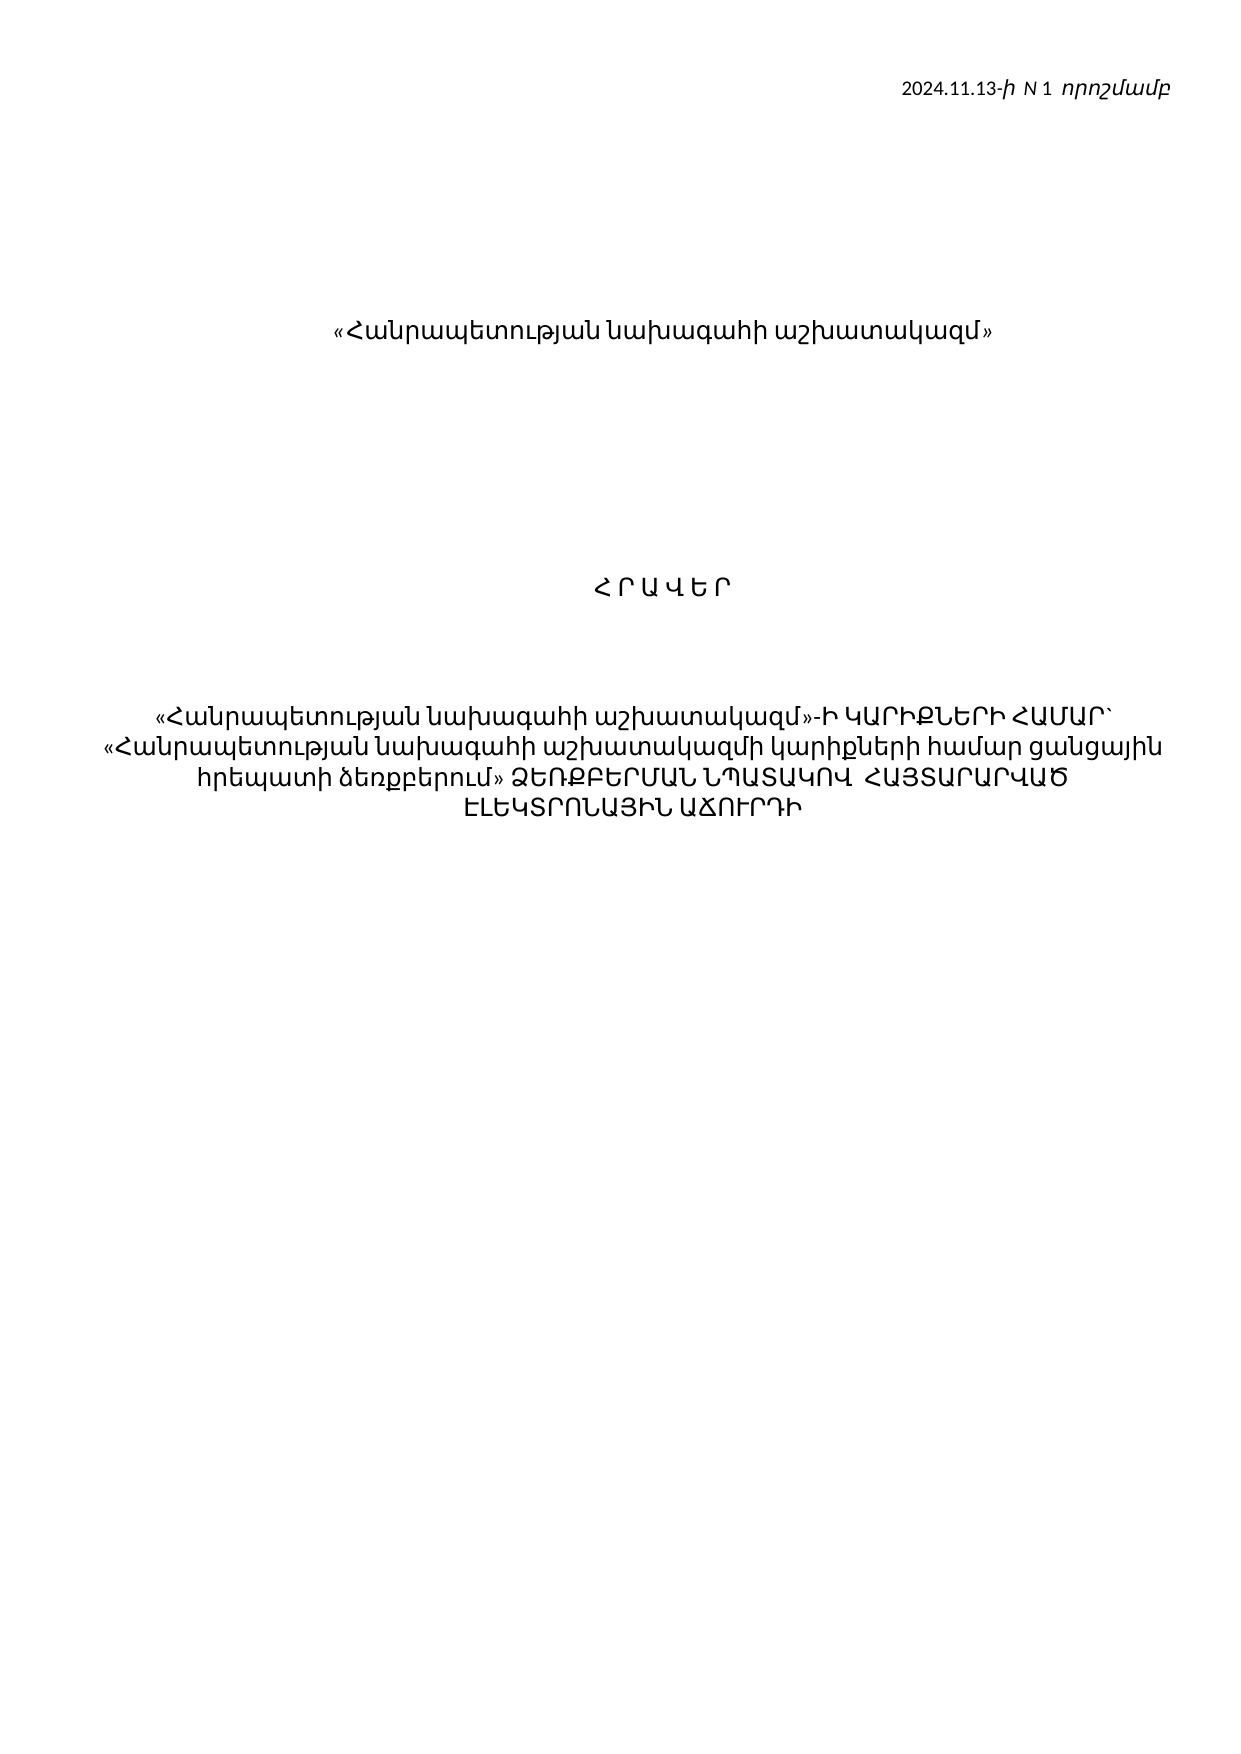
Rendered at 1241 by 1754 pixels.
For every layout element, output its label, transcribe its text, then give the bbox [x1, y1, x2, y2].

text Հ Ր Ա Վ Ե Ր [94, 572, 1172, 602]
text 2024.11.13 -ի N 1 որոշմամբ [94, 75, 1171, 100]
text « Հանրապետության նախագահի աշխատակազմ» [94, 316, 1172, 346]
text «Հանրապետության նախագահի աշխատակազմ»-Ի ԿԱՐԻՔՆԵՐԻ ՀԱՄԱՐ` «Հանրապետության նախագահի աշխատակազմի կարիքների համար ցանցային հրեպատի ձեռքբերում» ՁԵՌՔԲԵՐՄԱՆ ՆՊԱՏԱԿՈՎ ՀԱՅՏԱՐԱՐՎԱԾ ԷԼԵԿՏՐՈՆԱՅԻՆ ԱՃՈՒՐԴԻ [94, 701, 1172, 823]
